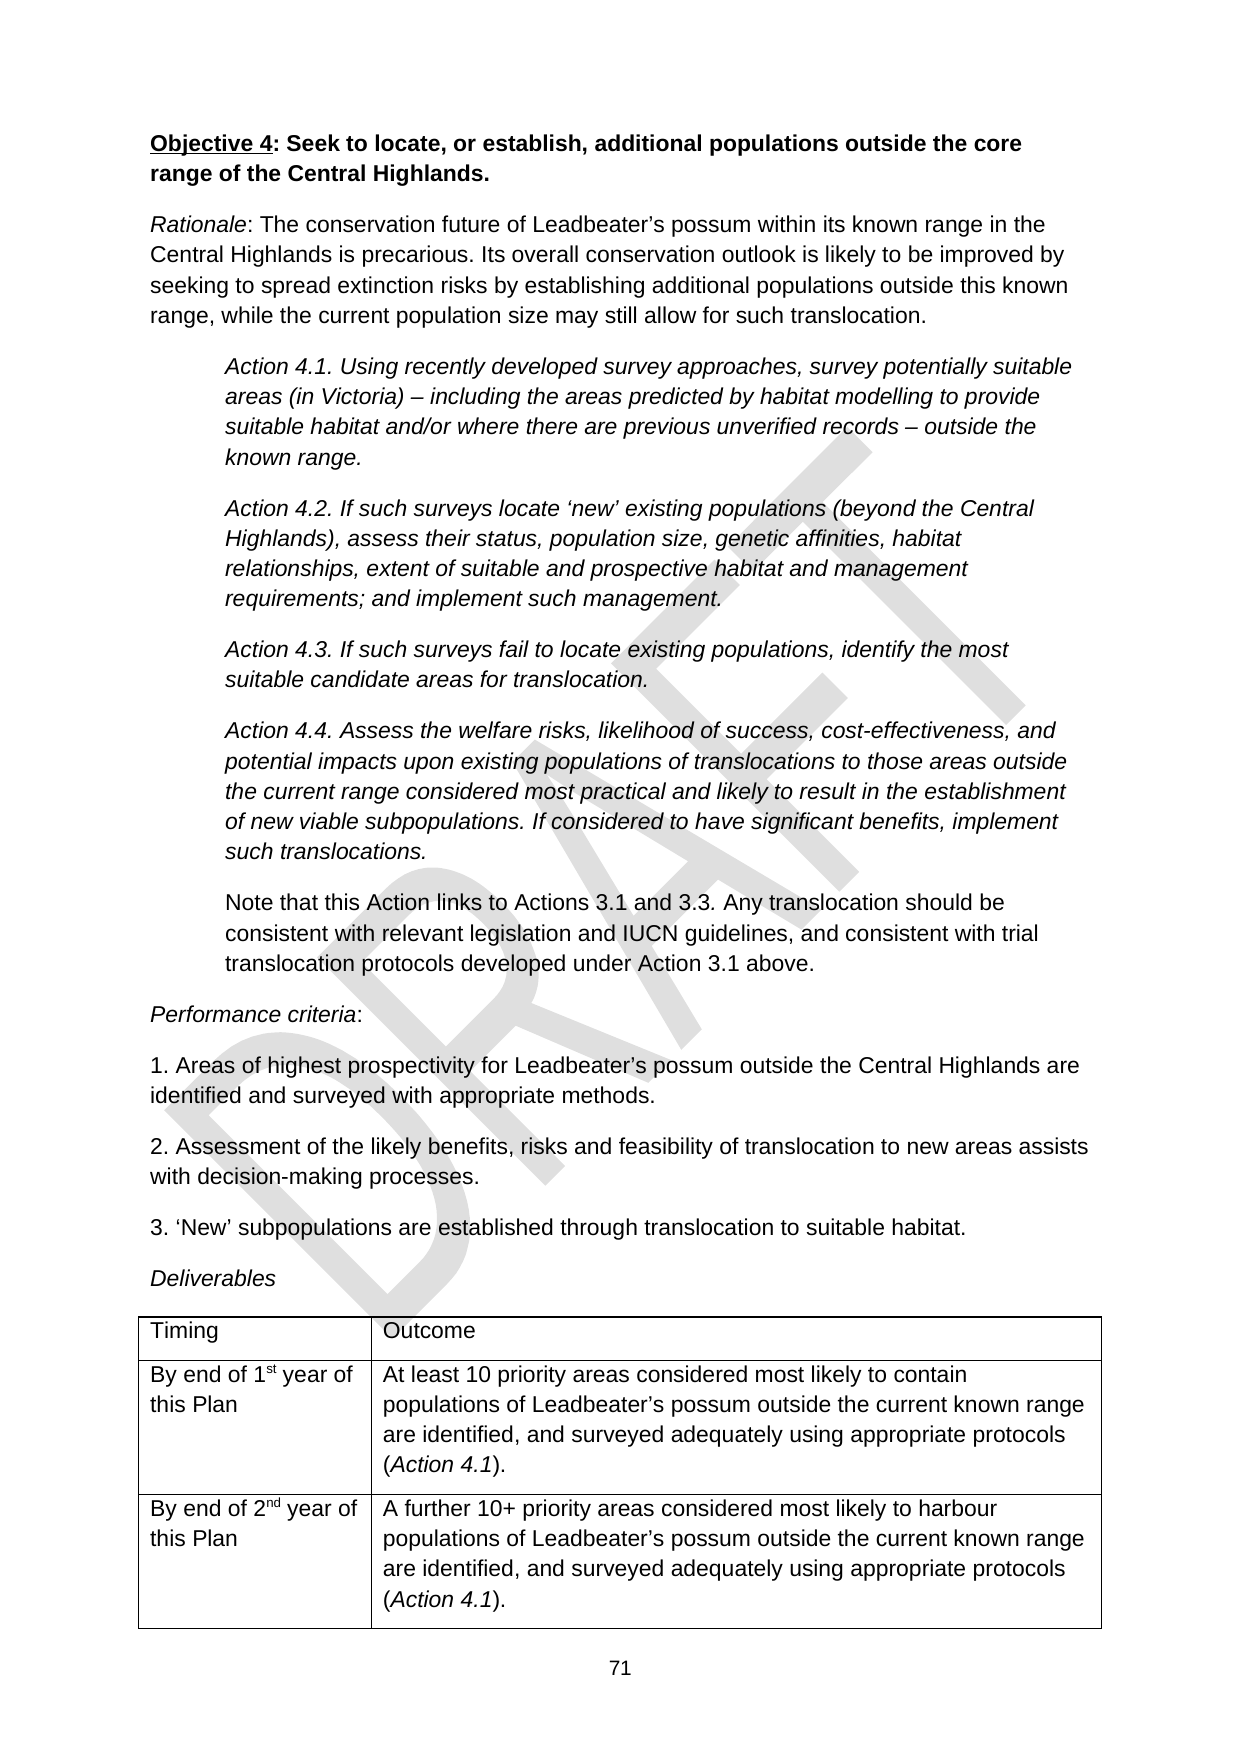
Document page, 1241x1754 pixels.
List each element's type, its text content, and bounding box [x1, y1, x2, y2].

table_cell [372, 1495, 1101, 1628]
text Rationale: The conservation future of Leadbeater’s possum within its known range in the Central Highlands is precarious. Its overall conservation outlook is likely to be improved by seeking to spread extinction risks by establishing additional populations outside this known range, while the current population size may still allow for such translocation. [150, 211, 1090, 328]
text Action 4.2. If such surveys locate ‘new’ existing populations (beyond the Central Highlands), assess their status, population size, genetic affinities, habitat relationships, extent of suitable and prospective habitat and management requirements; and implement such management. [225, 494, 1090, 611]
text Performance criteria: [150, 1001, 1090, 1027]
table_header Outcome [372, 1318, 1101, 1360]
text Action 4.1. Using recently developed survey approaches, survey potentially suitable areas (in Victoria) – including the areas predicted by habitat modelling to provide suitable habitat and/or where there are previous unverified records – outside the known range. [225, 353, 1090, 470]
text Objective 4: Seek to locate, or establish, additional populations outside the core range of the Central Highlands. [150, 130, 1090, 186]
text Note that this Action links to Actions 3.1 and 3.3. Any translocation should be consistent with relevant legislation and IUCN guidelines, and consistent with trial translocation protocols developed under Action 3.1 above. [225, 889, 1090, 976]
text Action 4.4. Assess the welfare risks, likelihood of success, cost-effectiveness, and potential impacts upon existing populations of translocations to those areas outside the current range considered most practical and likely to result in the establishment of new viable subpopulations. If considered to have significant benefits, implement such translocations. [225, 717, 1090, 864]
text Action 4.3. If such surveys fail to locate existing populations, identify the most suitable candidate areas for translocation. [225, 636, 1090, 693]
text Deliverables [150, 1265, 1090, 1292]
table_cell By end of 1st year of this Plan [139, 1361, 371, 1494]
table_cell At least 10 priority areas considered most likely to contain populations of Leadbeater’s possum outside the current known range are identified, and surveyed adequately using appropriate protocols (Action 4.1). [372, 1361, 1101, 1494]
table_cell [139, 1495, 371, 1628]
text 2. Assessment of the likely benefits, risks and feasibility of translocation to new areas assists with decision-making processes. [150, 1133, 1090, 1189]
text 3. ‘New’ subpopulations are established through translocation to suitable habitat. [150, 1214, 1090, 1241]
table_header Timing [139, 1318, 371, 1360]
text 1. Areas of highest prospectivity for Leadbeater’s possum outside the Central Highlands are identified and surveyed with appropriate methods. [150, 1052, 1090, 1108]
